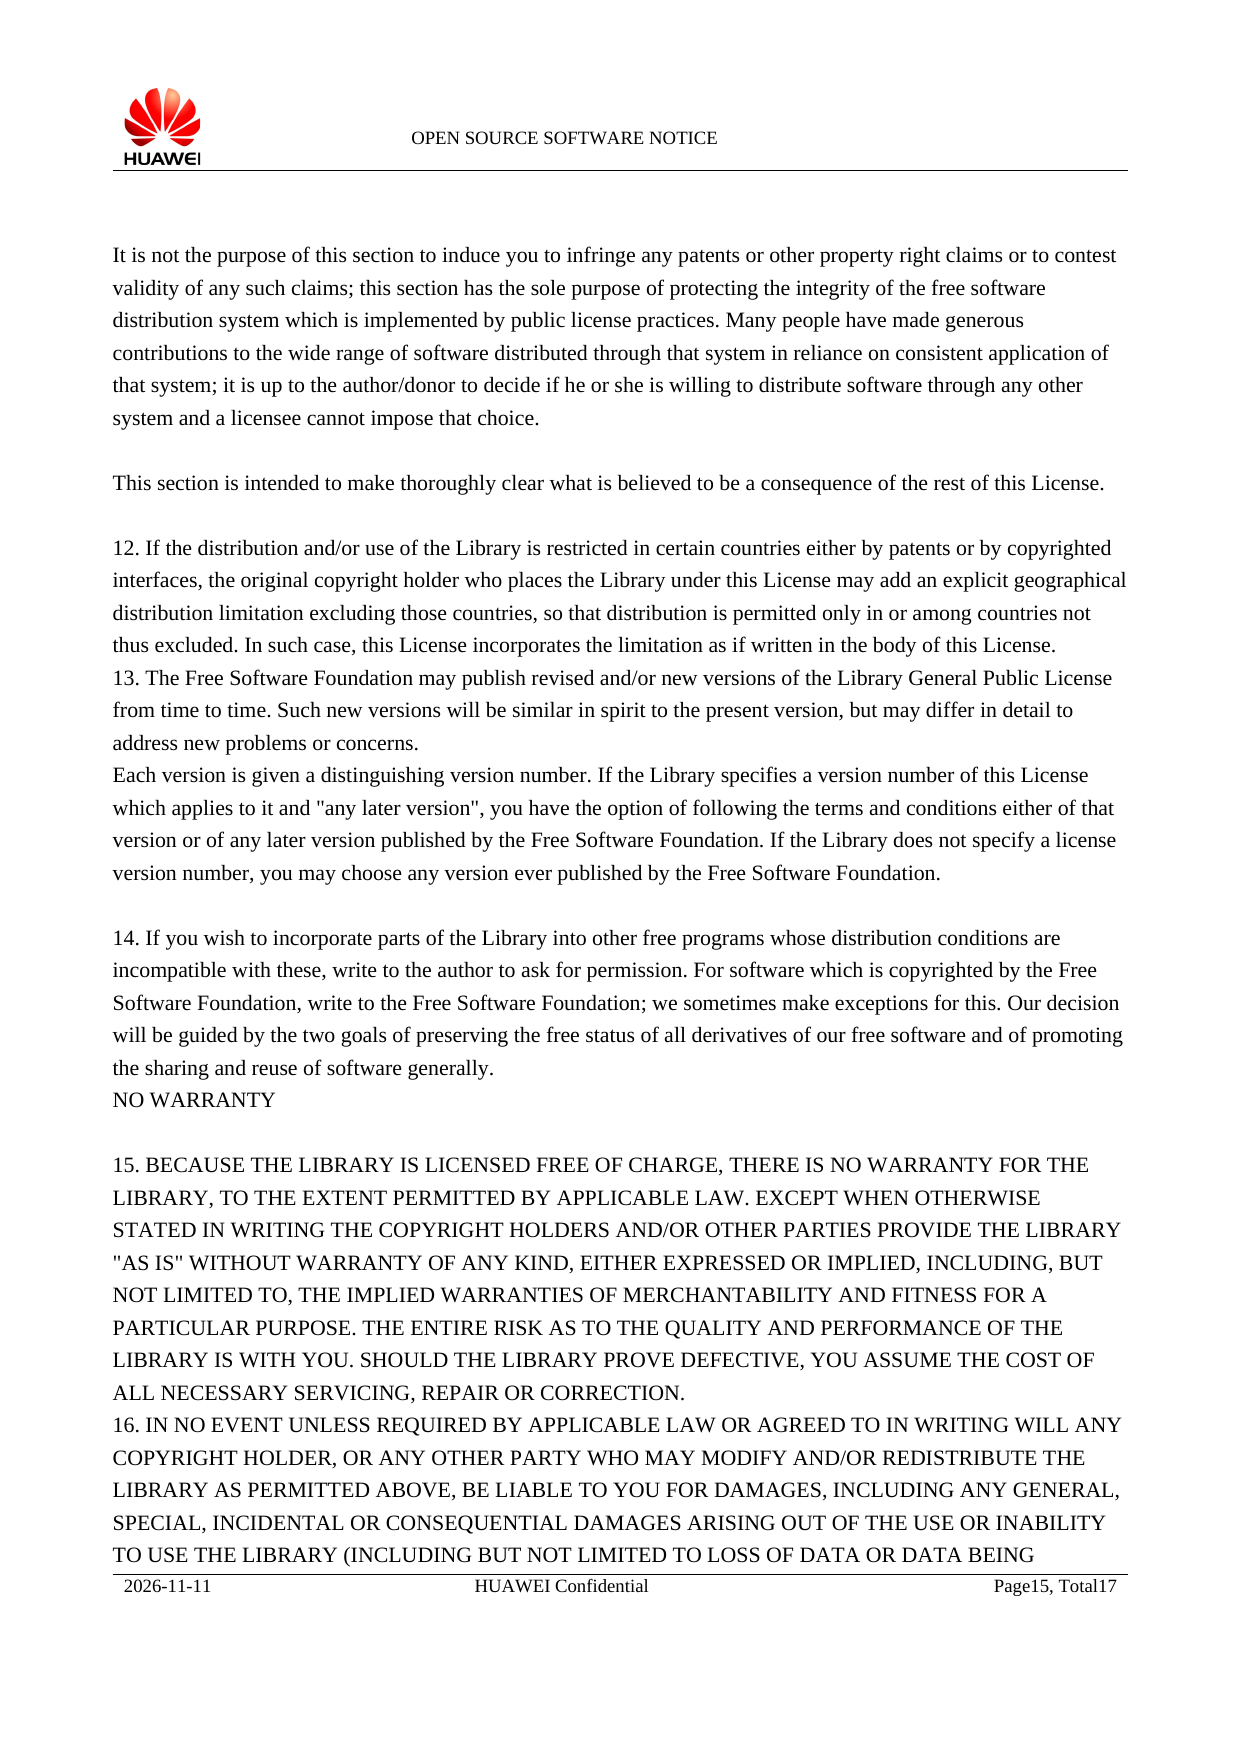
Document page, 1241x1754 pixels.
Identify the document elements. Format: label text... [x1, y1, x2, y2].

picture [124, 88, 201, 165]
